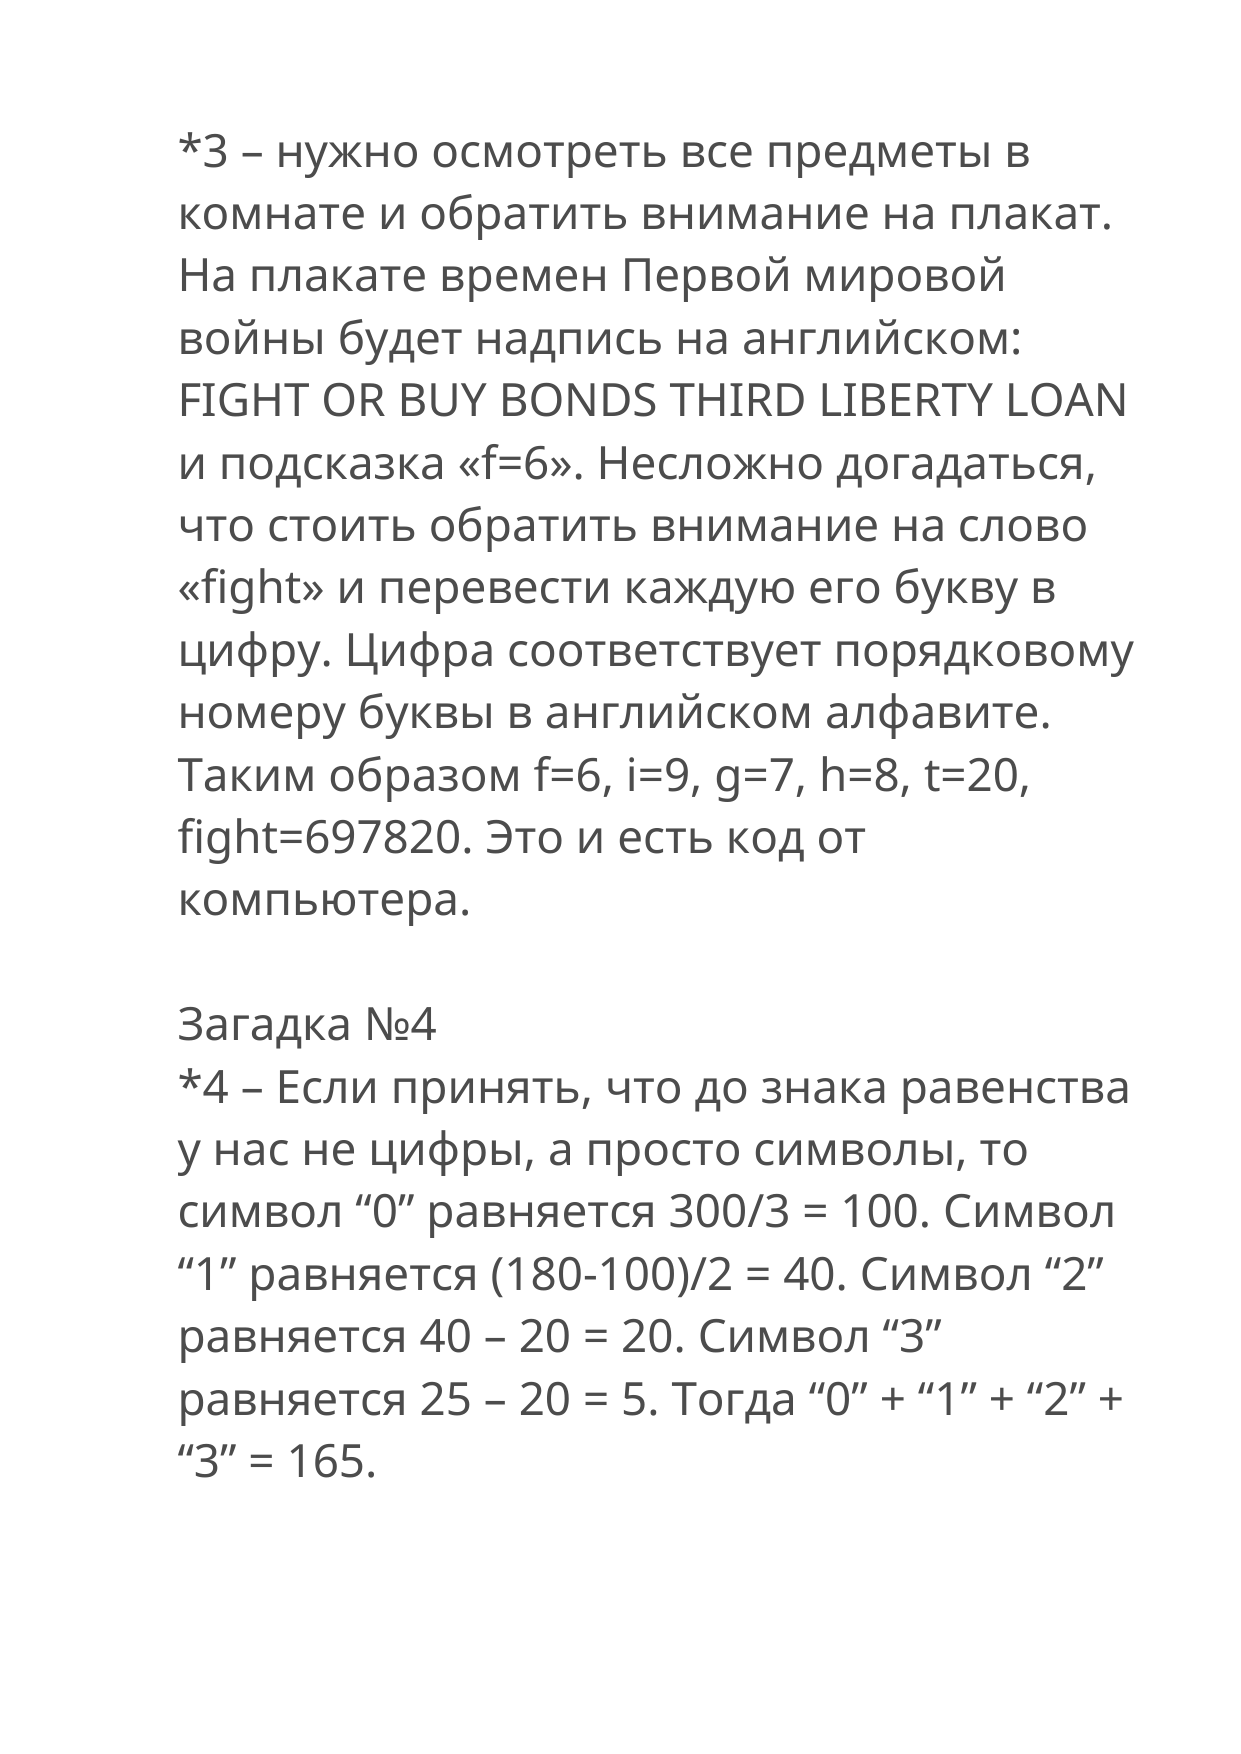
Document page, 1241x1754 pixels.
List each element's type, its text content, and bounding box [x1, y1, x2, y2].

text Загадка №4 *4 – Если принять, что до знака равенства у нас не цифры, а просто символы, то символ “0” равняется 300/3 = 100. Символ “1” равняется (180-100)/2 = 40. Символ “2” равняется 40 – 20 = 20. Символ “3” равняется 25 – 20 = 5. Тогда “0” + “1” + “2” + “3” = 165. [177, 929, 1152, 1491]
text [177, 118, 1152, 929]
